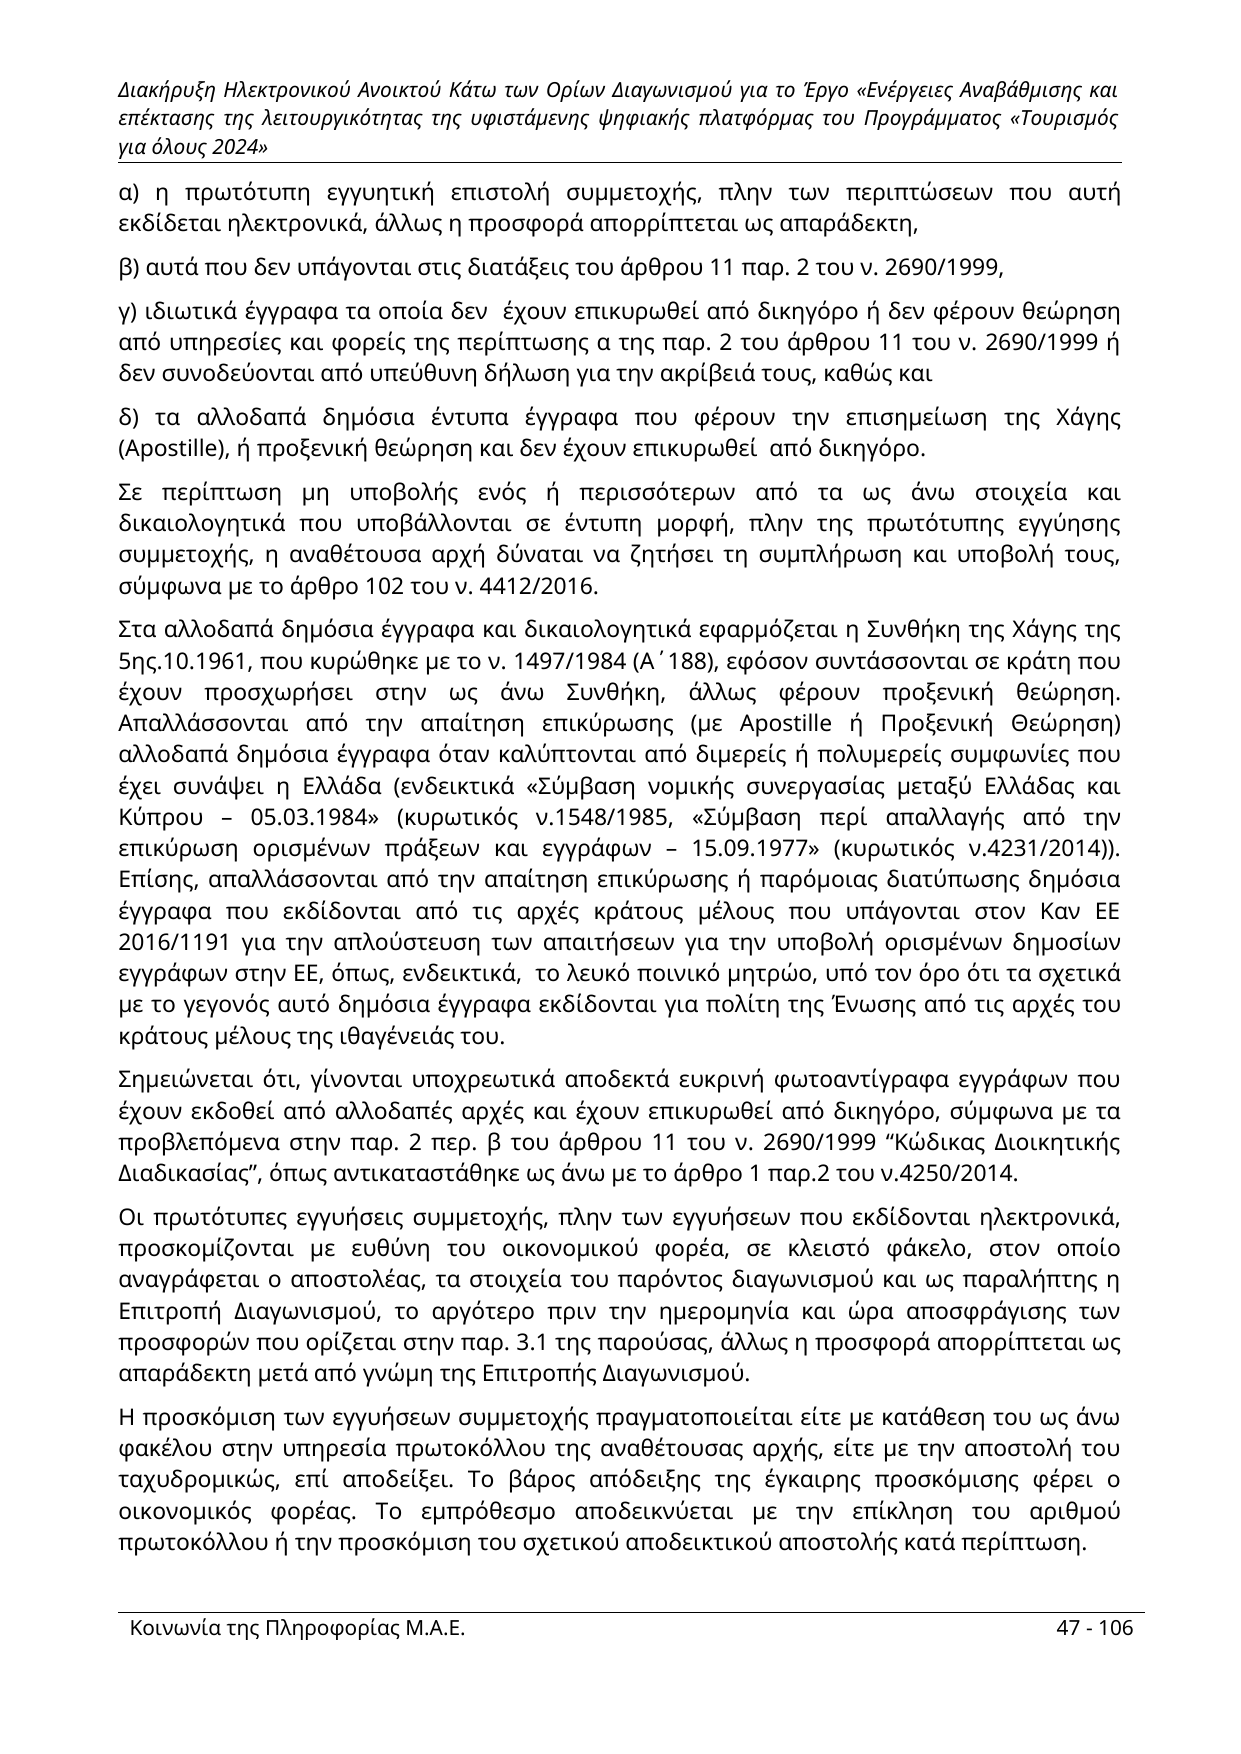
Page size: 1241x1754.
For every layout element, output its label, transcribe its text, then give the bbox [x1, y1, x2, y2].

text β) αυτά που δεν υπάγονται στις διατάξεις του άρθρου 11 παρ. 2 του ν. 2690/1999, [118, 251, 1122, 282]
text Σε περίπτωση μη υποβολής ενός ή περισσότερων από τα ως άνω στοιχεία και δικαιολογητικά που υποβάλλονται σε έντυπη μορφή, πλην της πρωτότυπης εγγύησης συμμετοχής, η αναθέτουσα αρχή δύναται να ζητήσει τη συμπλήρωση και υποβολή τους, σύμφωνα με το άρθρο 102 του ν. 4412/2016. [118, 476, 1122, 601]
text α) η πρωτότυπη εγγυητική επιστολή συμμετοχής, πλην των περιπτώσεων που αυτή εκδίδεται ηλεκτρονικά, άλλως η προσφορά απορρίπτεται ως απαράδεκτη, [118, 176, 1122, 238]
text Σημειώνεται ότι, γίνονται υποχρεωτικά αποδεκτά ευκρινή φωτοαντίγραφα εγγράφων που έχουν εκδοθεί από αλλοδαπές αρχές και έχουν επικυρωθεί από δικηγόρο, σύμφωνα με τα προβλεπόμενα στην παρ. 2 περ. β του άρθρου 11 του ν. 2690/1999 “Κώδικας Διοικητικής Διαδικασίας”, όπως αντικαταστάθηκε ως άνω με το άρθρο 1 παρ.2 του ν.4250/2014. [118, 1063, 1122, 1188]
text Στα αλλοδαπά δημόσια έγγραφα και δικαιολογητικά εφαρμόζεται η Συνθήκη της Χάγης της 5ης.10.1961, που κυρώθηκε με το ν. 1497/1984 (Α΄188), εφόσον συντάσσονται σε κράτη που έχουν προσχωρήσει στην ως άνω Συνθήκη, άλλως φέρουν προξενική θεώρηση. Απαλλάσσονται από την απαίτηση επικύρωσης (με Apostille ή Προξενική Θεώρηση) αλλοδαπά δημόσια έγγραφα όταν καλύπτονται από διμερείς ή πολυμερείς συμφωνίες που έχει συνάψει η Ελλάδα (ενδεικτικά «Σύμβαση νομικής συνεργασίας μεταξύ Ελλάδας και Κύπρου – 05.03.1984» (κυρωτικός ν.1548/1985, «Σύμβαση περί απαλλαγής από την επικύρωση ορισμένων πράξεων και εγγράφων – 15.09.1977» (κυρωτικός ν.4231/2014)). Επίσης, απαλλάσσονται από την απαίτηση επικύρωσης ή παρόμοιας διατύπωσης δημόσια έγγραφα που εκδίδονται από τις αρχές κράτους μέλους που υπάγονται στον Καν ΕΕ 2016/1191 για την απλούστευση των απαιτήσεων για την υποβολή ορισμένων δημοσίων εγγράφων στην ΕΕ, όπως, ενδεικτικά, το λευκό ποινικό μητρώο, υπό τον όρο ότι τα σχετικά με το γεγονός αυτό δημόσια έγγραφα εκδίδονται για πολίτη της Ένωσης από τις αρχές του κράτους μέλους της ιθαγένειάς του. [118, 613, 1122, 1051]
text Οι πρωτότυπες εγγυήσεις συμμετοχής, πλην των εγγυήσεων που εκδίδονται ηλεκτρονικά, προσκομίζονται με ευθύνη του οικονομικού φορέα, σε κλειστό φάκελο, στον οποίο αναγράφεται ο αποστολέας, τα στοιχεία του παρόντος διαγωνισμού και ως παραλήπτης η Επιτροπή Διαγωνισμού, το αργότερο πριν την ημερομηνία και ώρα αποσφράγισης των προσφορών που ορίζεται στην παρ. 3.1 της παρούσας, άλλως η προσφορά απορρίπτεται ως απαράδεκτη μετά από γνώμη της Επιτροπής Διαγωνισμού. [118, 1201, 1122, 1388]
text δ) τα αλλοδαπά δημόσια έντυπα έγγραφα που φέρουν την επισημείωση της Χάγης (Apostille), ή προξενική θεώρηση και δεν έχουν επικυρωθεί από δικηγόρο. [118, 401, 1122, 463]
text Η προσκόμιση των εγγυήσεων συμμετοχής πραγματοποιείται είτε με κατάθεση του ως άνω φακέλου στην υπηρεσία πρωτοκόλλου της αναθέτουσας αρχής, είτε με την αποστολή του ταχυδρομικώς, επί αποδείξει. Το βάρος απόδειξης της έγκαιρης προσκόμισης φέρει ο οικονομικός φορέας. Το εμπρόθεσμο αποδεικνύεται με την επίκληση του αριθμού πρωτοκόλλου ή την προσκόμιση του σχετικού αποδεικτικού αποστολής κατά περίπτωση. [118, 1401, 1122, 1557]
text γ) ιδιωτικά έγγραφα τα οποία δεν έχουν επικυρωθεί από δικηγόρο ή δεν φέρουν θεώρηση από υπηρεσίες και φορείς της περίπτωσης α της παρ. 2 του άρθρου 11 του ν. 2690/1999 ή δεν συνοδεύονται από υπεύθυνη δήλωση για την ακρίβειά τους, καθώς και [118, 295, 1122, 388]
